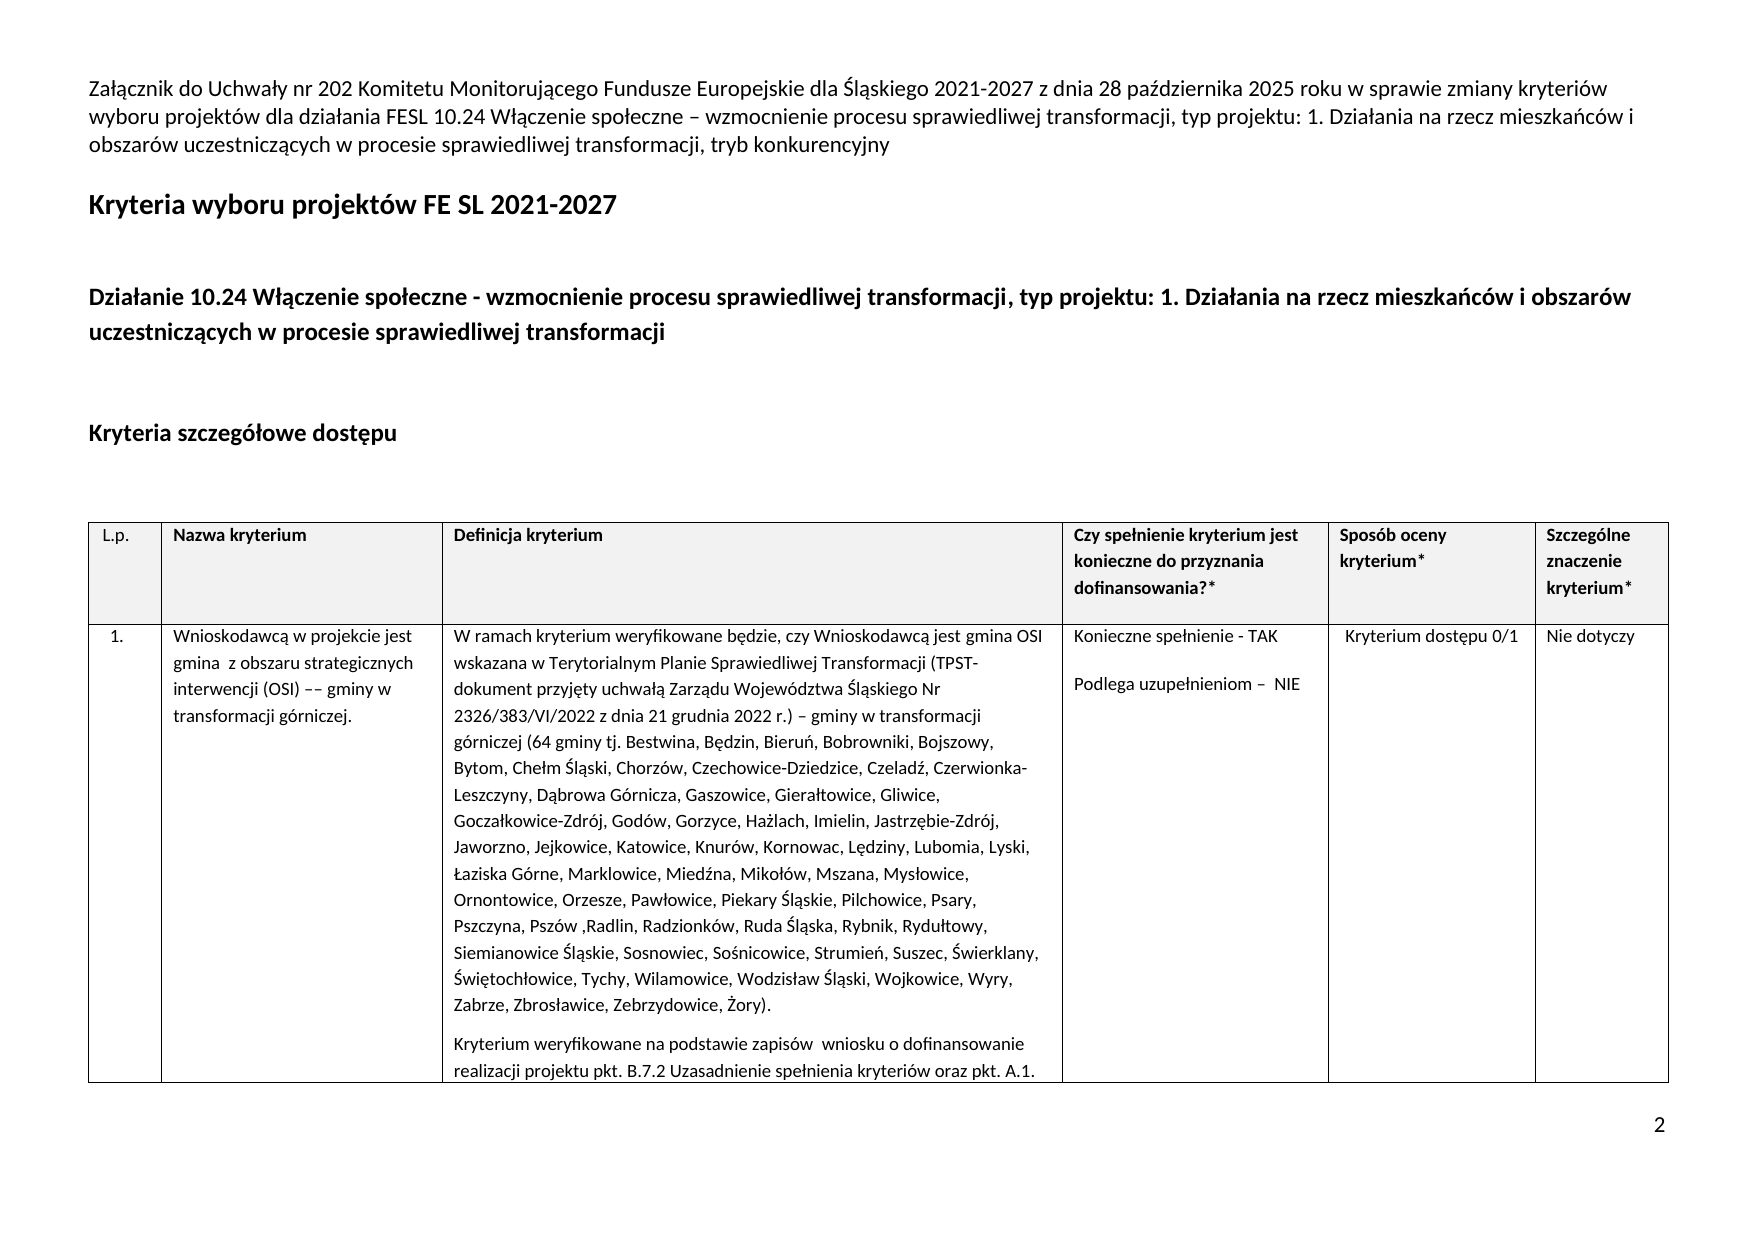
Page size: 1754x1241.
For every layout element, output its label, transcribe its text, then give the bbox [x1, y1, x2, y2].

subtitle Działanie 10.24 Włączenie społeczne - wzmocnienie procesu sprawiedliwej transformacji, typ projektu: 1. Działania na rzecz mieszkańców i obszarów uczestniczących w procesie sprawiedliwej transformacji [89, 281, 1665, 347]
table_cell Konieczne spełnienie - TAK Podlega uzupełnieniom – NIE [1063, 625, 1328, 1082]
text Kryteria wyboru projektów FE SL 2021-2027 [89, 186, 1665, 222]
table_header Szczególne znaczenie kryterium* [1536, 523, 1668, 624]
table_header L.p. [89, 523, 161, 624]
table_header Definicja kryterium [443, 523, 1062, 624]
table_cell Nie dotyczy [1536, 625, 1668, 1082]
table_cell Kryterium dostępu 0/1 [1329, 625, 1535, 1082]
table_header Czy spełnienie kryterium jest konieczne do przyznania dofinansowania?* [1063, 523, 1328, 624]
table_header Nazwa kryterium [162, 523, 442, 624]
table_header Sposób oceny kryterium* [1329, 523, 1535, 624]
text Kryteria szczegółowe dostępu [89, 417, 1665, 447]
table_cell [89, 625, 161, 1082]
table_cell Wnioskodawcą w projekcie jest gmina z obszaru strategicznych interwencji (OSI) –– gminy w transformacji górniczej. [162, 625, 442, 1082]
